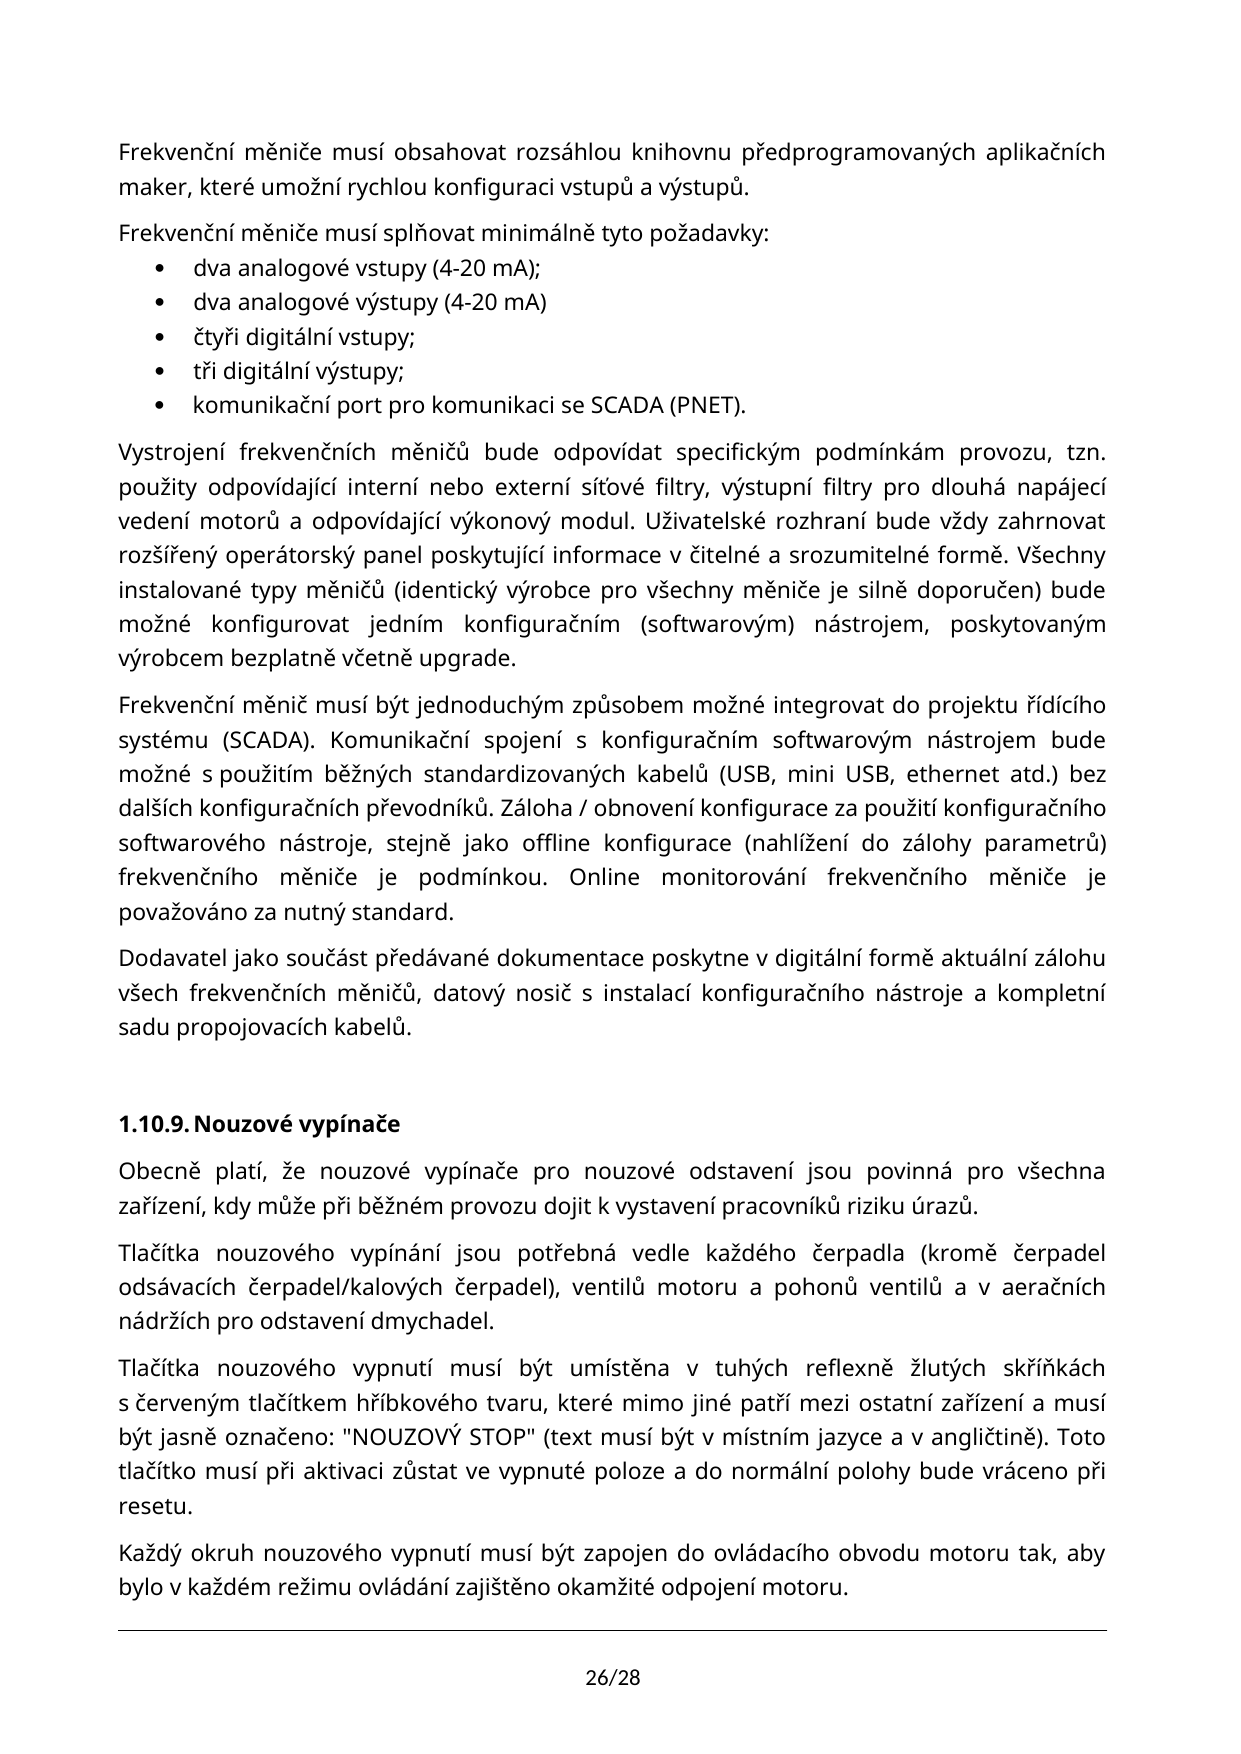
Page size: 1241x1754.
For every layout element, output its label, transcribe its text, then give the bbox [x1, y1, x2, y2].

text Frekvenční měnič musí být jednoduchým způsobem možné integrovat do projektu řídícího systému (SCADA). Komunikační spojení s konfiguračním softwarovým nástrojem bude možné s použitím běžných standardizovaných kabelů (USB, mini USB, ethernet atd.) bez dalších konfiguračních převodníků. Záloha / obnovení konfigurace za použití konfiguračního softwarového nástroje, stejně jako offline konfigurace (nahlížení do zálohy parametrů) frekvenčního měniče je podmínkou. Online monitorování frekvenčního měniče je považováno za nutný standard. [118, 689, 1107, 927]
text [118, 136, 1107, 202]
list dva analogové vstupy (4-20 mA); [156, 252, 1107, 283]
list komunikační port pro komunikaci se SCADA (PNET). [155, 389, 1107, 421]
text Tlačítka nouzového vypnutí musí být umístěna v tuhých reflexně žlutých skříňkách s červeným tlačítkem hříbkového tvaru, které mimo jiné patří mezi ostatní zařízení a musí být jasně označeno: "NOUZOVÝ STOP" (text musí být v místním jazyce a v angličtině). Toto tlačítko musí při aktivaci zůstat ve vypnuté poloze a do normální polohy bude vráceno při resetu. [118, 1352, 1107, 1521]
list čtyři digitální vstupy; [156, 321, 1107, 352]
text Obecně platí, že nouzové vypínače pro nouzové odstavení jsou povinná pro všechna zařízení, kdy může při běžném provozu dojit k vystavení pracovníků riziku úrazů. [118, 1155, 1107, 1221]
list dva analogové výstupy (4-20 mA) [156, 286, 1107, 317]
list Nouzové vypínače [118, 1108, 1107, 1140]
text Každý okruh nouzového vypnutí musí být zapojen do ovládacího obvodu motoru tak, aby bylo v každém režimu ovládání zajištěno okamžité odpojení motoru. [118, 1537, 1107, 1602]
text Dodavatel jako součást předávané dokumentace poskytne v digitální formě aktuální zálohu všech frekvenčních měničů, datový nosič s instalací konfiguračního nástroje a kompletní sadu propojovacích kabelů. [118, 942, 1107, 1042]
list tři digitální výstupy; [156, 355, 1107, 386]
text Frekvenční měniče musí splňovat minimálně tyto požadavky: [118, 217, 1107, 249]
text Tlačítka nouzového vypínání jsou potřebná vedle každého čerpadla (kromě čerpadel odsávacích čerpadel/kalových čerpadel), ventilů motoru a pohonů ventilů a v aeračních nádržích pro odstavení dmychadel. [118, 1237, 1107, 1337]
text Vystrojení frekvenčních měničů bude odpovídat specifickým podmínkám provozu, tzn. použity odpovídající interní nebo externí síťové filtry, výstupní filtry pro dlouhá napájecí vedení motorů a odpovídající výkonový modul. Uživatelské rozhraní bude vždy zahrnovat rozšířený operátorský panel poskytující informace v čitelné a srozumitelné formě. Všechny instalované typy měničů (identický výrobce pro všechny měniče je silně doporučen) bude možné konfigurovat jedním konfiguračním (softwarovým) nástrojem, poskytovaným výrobcem bezplatně včetně upgrade. [118, 436, 1107, 674]
